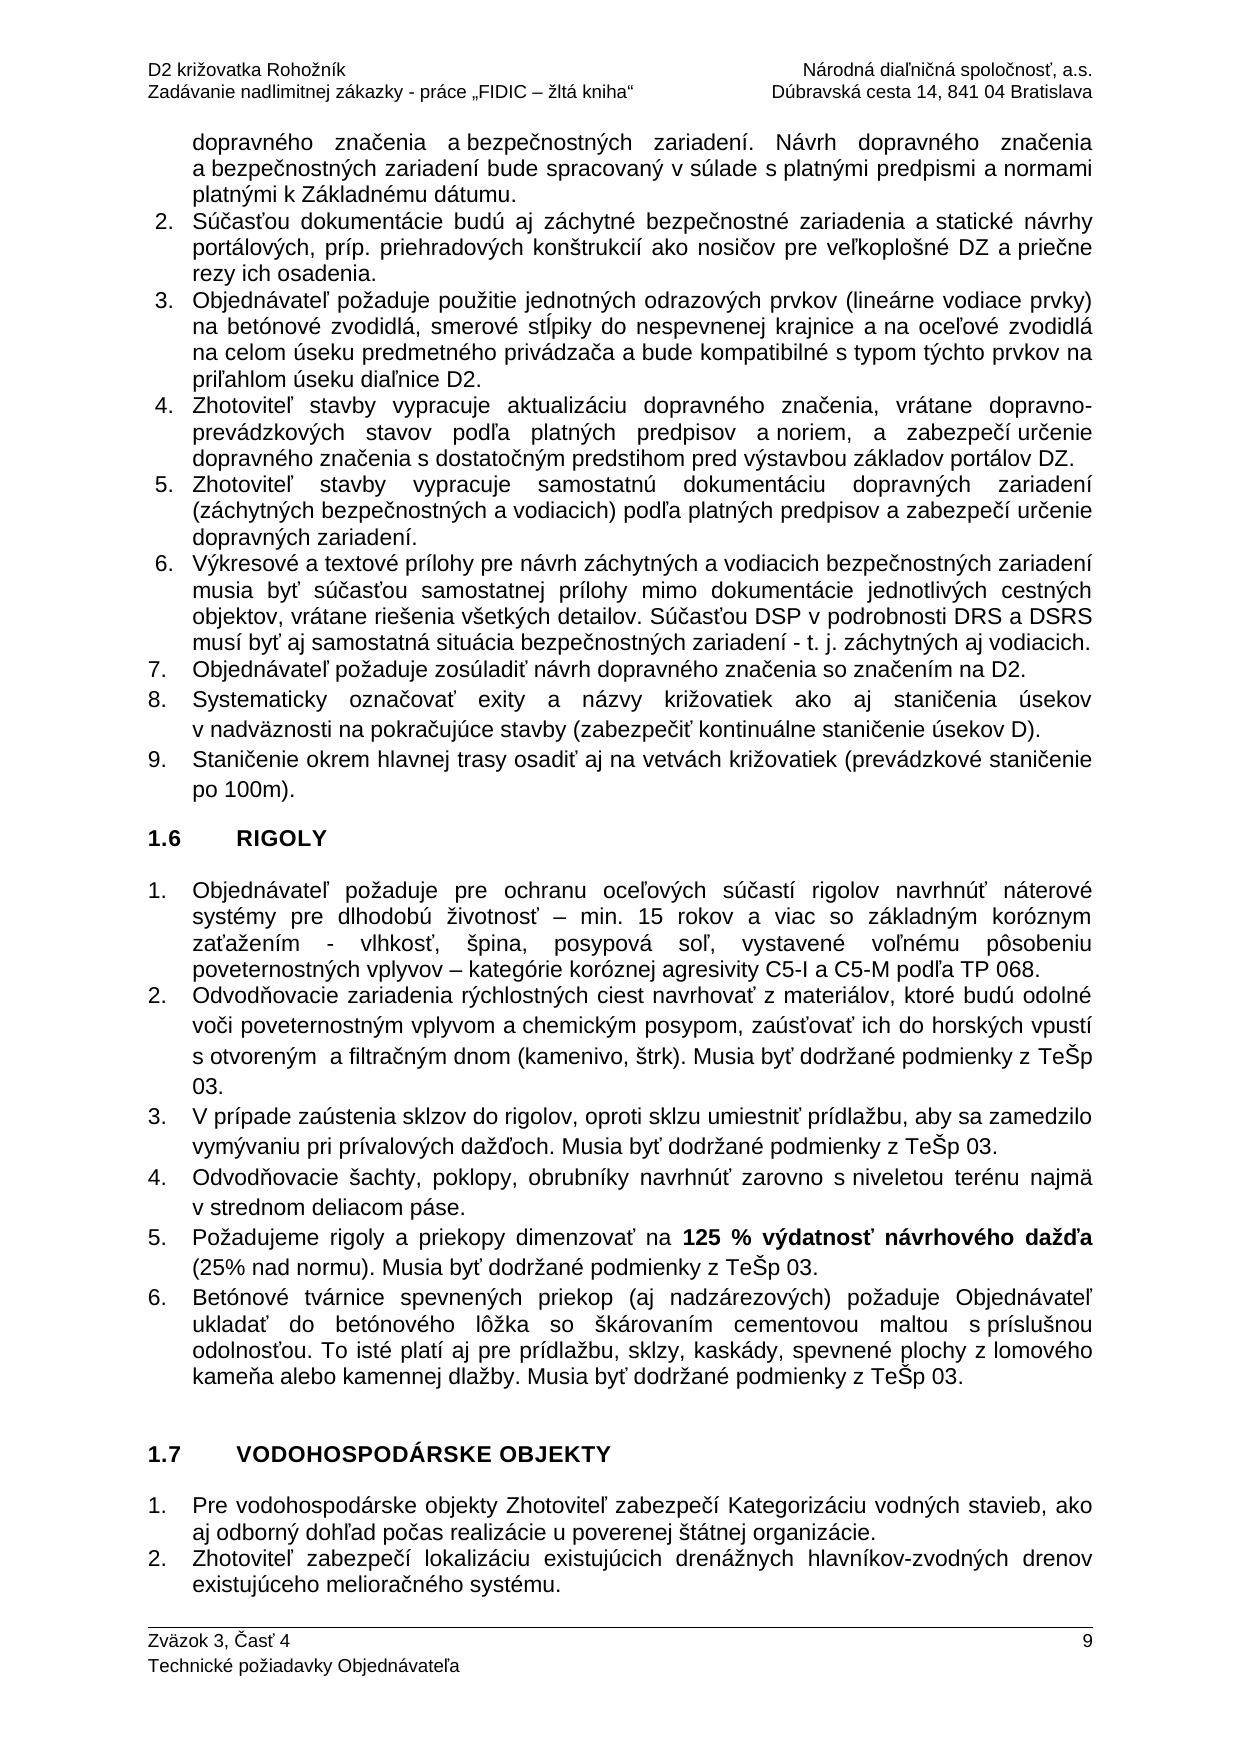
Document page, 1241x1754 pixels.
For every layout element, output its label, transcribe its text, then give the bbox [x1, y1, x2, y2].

list Zhotoviteľ stavby vypracuje samostatnú dokumentáciu dopravných zariadení (záchytných bezpečnostných a vodiacich) podľa platných predpisov a zabezpečí určenie dopravných zariadení. [154, 471, 1093, 550]
list Odvodňovacie zariadenia rýchlostných ciest navrhovať z materiálov, ktoré budú odolné voči poveternostným vplyvom a chemickým posypom, zaúsťovať ich do horských vpustí s otvoreným a filtračným dnom (kamenivo, štrk). Musia byť dodržané podmienky z TeŠp 03. [148, 982, 1093, 1099]
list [154, 128, 1093, 208]
list Zhotoviteľ stavby vypracuje aktualizáciu dopravného značenia, vrátane dopravno-prevádzkových stavov podľa platných predpisov a noriem, a zabezpečí určenie dopravného značenia s dostatočným predstihom pred výstavbou základov portálov DZ. [154, 392, 1093, 471]
list Objednávateľ požaduje zosúladiť návrh dopravného značenia so značením na D2. [148, 656, 1093, 682]
list Pre vodohospodárske objekty Zhotoviteľ zabezpečí Kategorizáciu vodných stavieb, ako aj odborný dohľad počas realizácie u poverenej štátnej organizácie. [148, 1492, 1093, 1545]
list Systematicky označovať exity a názvy križovatiek ako aj staničenia úsekov v nadväznosti na pokračujúce stavby (zabezpečiť kontinuálne staničenie úsekov D). [148, 686, 1093, 742]
list Staničenie okrem hlavnej trasy osadiť aj na vetvách križovatiek (prevádzkové staničenie po 100m). [148, 746, 1093, 803]
list Objednávateľ požaduje použitie jednotných odrazových prvkov (lineárne vodiace prvky) na betónové zvodidlá, smerové stĺpiky do nespevnenej krajnice a na oceľové zvodidlá na celom úseku predmetného privádzača a bude kompatibilné s typom týchto prvkov na priľahlom úseku diaľnice D2. [154, 287, 1093, 392]
list Požadujeme rigoly a priekopy dimenzovať na 125 % výdatnosť návrhového dažďa (25% nad normu). Musia byť dodržané podmienky z TeŠp 03. [148, 1224, 1093, 1280]
subtitle Rigoly [148, 825, 1093, 852]
list Objednávateľ požaduje pre ochranu oceľových súčastí rigolov navrhnúť náterové systémy pre dlhodobú životnosť – min. 15 rokov a viac so základným koróznym zaťažením - vlhkosť, špina, posypová soľ, vystavené voľnému pôsobeniu poveternostných vplyvov – kategórie koróznej agresivity C5-I a C5-M podľa TP 068. [148, 877, 1093, 982]
list Zhotoviteľ zabezpečí lokalizáciu existujúcich drenážnych hlavníkov-zvodných drenov existujúceho melioračného systému. [148, 1545, 1093, 1598]
subtitle Vodohospodárske objekty [148, 1441, 1093, 1467]
list Odvodňovacie šachty, poklopy, obrubníky navrhnúť zarovno s niveletou terénu najmä v strednom deliacom páse. [148, 1163, 1093, 1220]
list Súčasťou dokumentácie budú aj záchytné bezpečnostné zariadenia a statické návrhy portálových, príp. priehradových konštrukcií ako nosičov pre veľkoplošné DZ a priečne rezy ich osadenia. [154, 208, 1093, 287]
list Výkresové a textové prílohy pre návrh záchytných a vodiacich bezpečnostných zariadení musia byť súčasťou samostatnej prílohy mimo dokumentácie jednotlivých cestných objektov, vrátane riešenia všetkých detailov. Súčasťou DSP v podrobnosti DRS a DSRS musí byť aj samostatná situácia bezpečnostných zariadení - t. j. záchytných aj vodiacich. [154, 550, 1093, 656]
list Betónové tvárnice spevnených priekop (aj nadzárezových) požaduje Objednávateľ ukladať do betónového lôžka so škárovaním cementovou maltou s príslušnou odolnosťou. To isté platí aj pre prídlažbu, sklzy, kaskády, spevnené plochy z lomového kameňa alebo kamennej dlažby. Musia byť dodržané podmienky z TeŠp 03. [148, 1284, 1093, 1390]
list V prípade zaústenia sklzov do rigolov, oproti sklzu umiestniť prídlažbu, aby sa zamedzilo vymývaniu pri prívalových dažďoch. Musia byť dodržané podmienky z TeŠp 03. [148, 1103, 1093, 1159]
